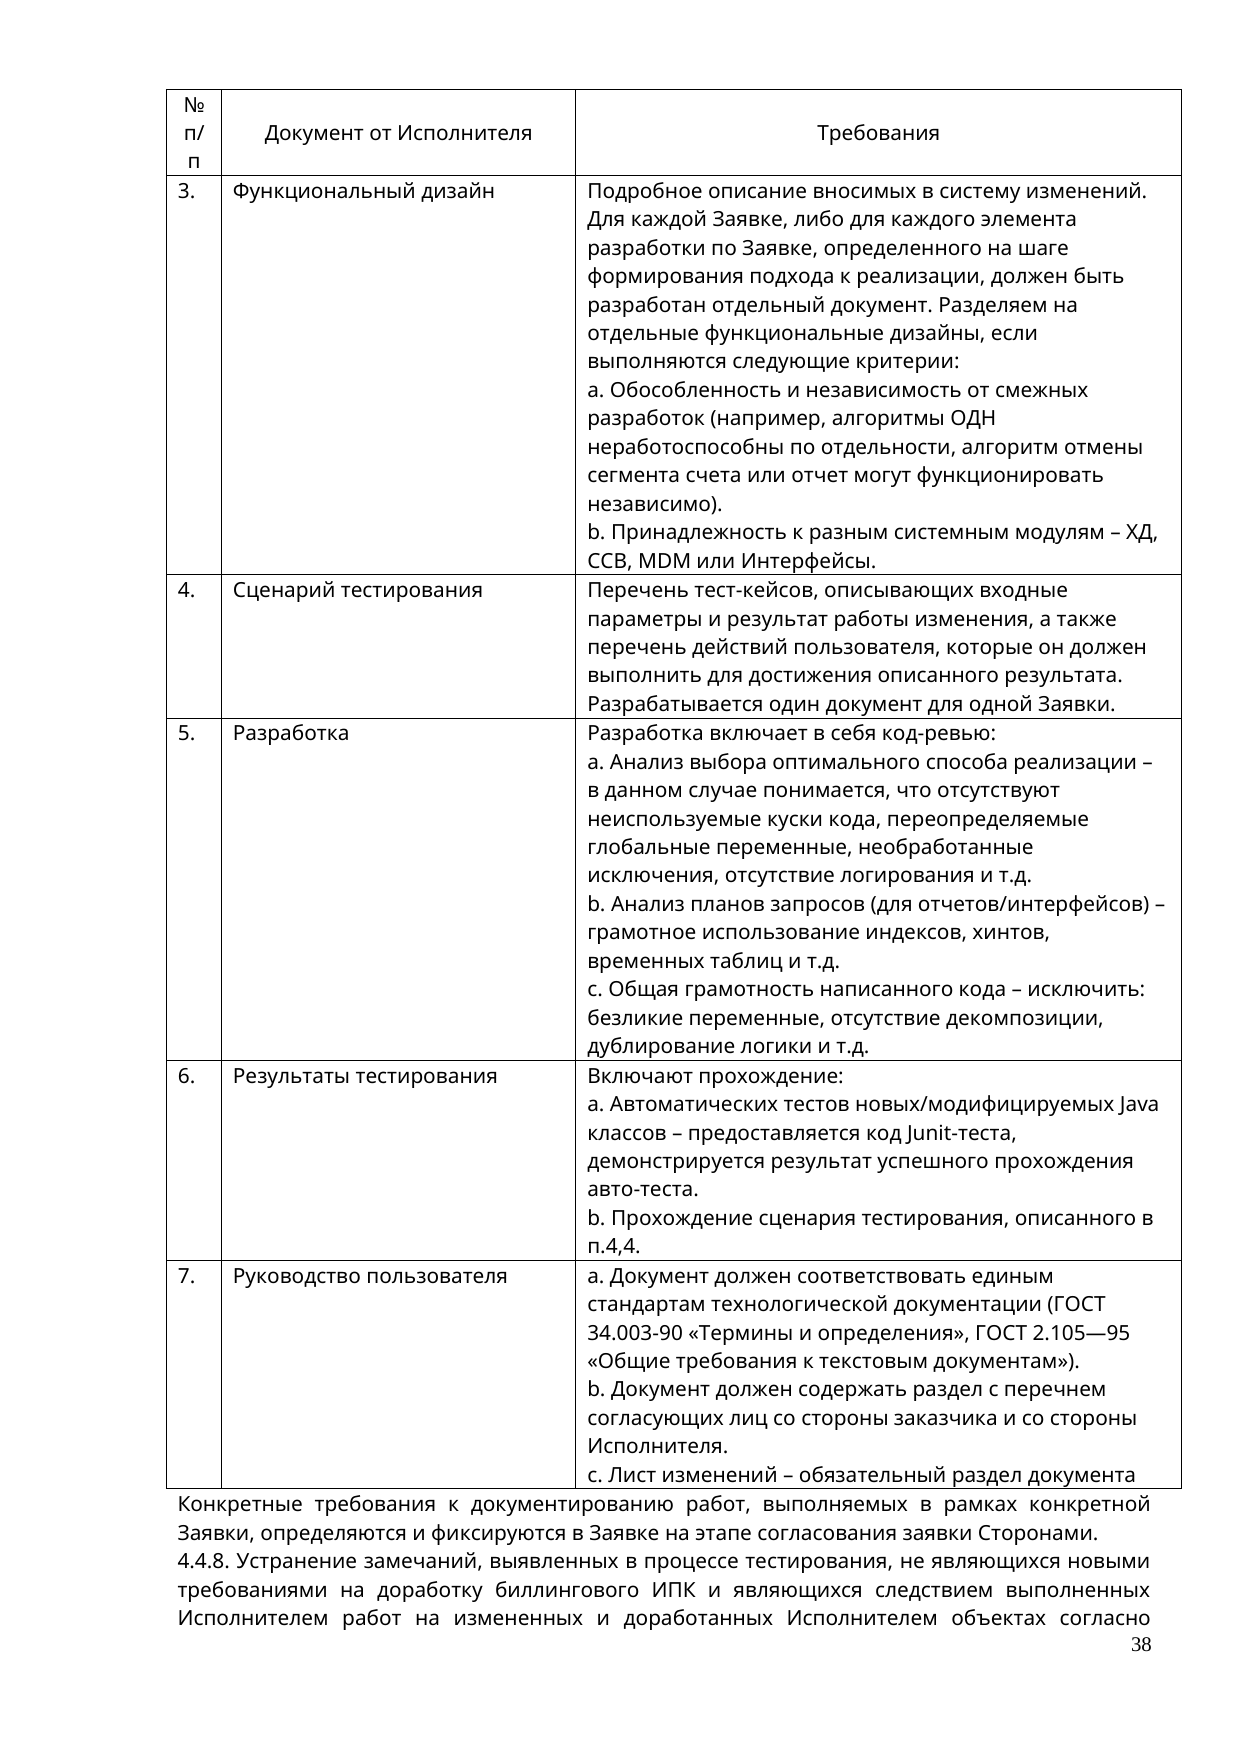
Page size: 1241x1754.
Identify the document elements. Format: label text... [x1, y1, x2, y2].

table_header Документ от Исполнителя [222, 90, 575, 175]
table_cell 5. [167, 719, 221, 1060]
table_cell 4. [167, 575, 221, 717]
table_cell 3. [167, 176, 221, 574]
table_header № п/п [167, 90, 221, 175]
table_cell Функциональный дизайн [222, 176, 575, 574]
table_cell Сценарий тестирования [222, 575, 575, 717]
table_cell Руководство пользователя [222, 1261, 575, 1488]
table_cell 6. [167, 1061, 221, 1260]
text Конкретные требования к документированию работ, выполняемых в рамках конкретной Заявки, определяются и фиксируются в Заявке на этапе согласования заявки Сторонами. [177, 1489, 1152, 1546]
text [177, 1546, 1152, 1632]
table_cell Перечень тест-кейсов, описывающих входные параметры и результат работы изменения, а также перечень действий пользователя, которые он должен выполнить для достижения описанного результата. Разрабатывается один документ для одной Заявки. [576, 575, 1181, 717]
table_cell Подробное описание вносимых в систему изменений. Для каждой Заявке, либо для каждого элемента разработки по Заявке, определенного на шаге формирования подхода к реализации, должен быть разработан отдельный документ. Разделяем на отдельные функциональные дизайны, если выполняются следующие критерии: a. Обособленность и независимость от смежных разработок (например, алгоритмы ОДН неработоспособны по отдельности, алгоритм отмены сегмента счета или отчет могут функционировать независимо). b. Принадлежность к разным системным модулям – ХД, CCB, MDM или Интерфейсы. [576, 176, 1181, 574]
table_cell Разработка включает в себя код-ревью: a. Анализ выбора оптимального способа реализации – в данном случае понимается, что отсутствуют неиспользуемые куски кода, переопределяемые глобальные переменные, необработанные исключения, отсутствие логирования и т.д. b. Анализ планов запросов (для отчетов/интерфейсов) – грамотное использование индексов, хинтов, временных таблиц и т.д. c. Общая грамотность написанного кода – исключить: безликие переменные, отсутствие декомпозиции, дублирование логики и т.д. [576, 719, 1181, 1060]
table_cell Разработка [222, 719, 575, 1060]
table_cell 7. [167, 1261, 221, 1488]
table_header Требования [576, 90, 1181, 175]
table_cell a. Документ должен соответствовать единым стандартам технологической документации (ГОСТ 34.003-90 «Термины и определения», ГОСТ 2.105—95 «Общие требования к текстовым документам»). b. Документ должен содержать раздел с перечнем согласующих лиц со стороны заказчика и со стороны Исполнителя. c. Лист изменений – обязательный раздел документа [576, 1261, 1181, 1488]
table_cell Включают прохождение: a. Автоматических тестов новых/модифицируемых Java классов – предоставляется код Junit-теста, демонстрируется результат успешного прохождения авто-теста. b. Прохождение сценария тестирования, описанного в п.4,4. [576, 1061, 1181, 1260]
table_cell Результаты тестирования [222, 1061, 575, 1260]
